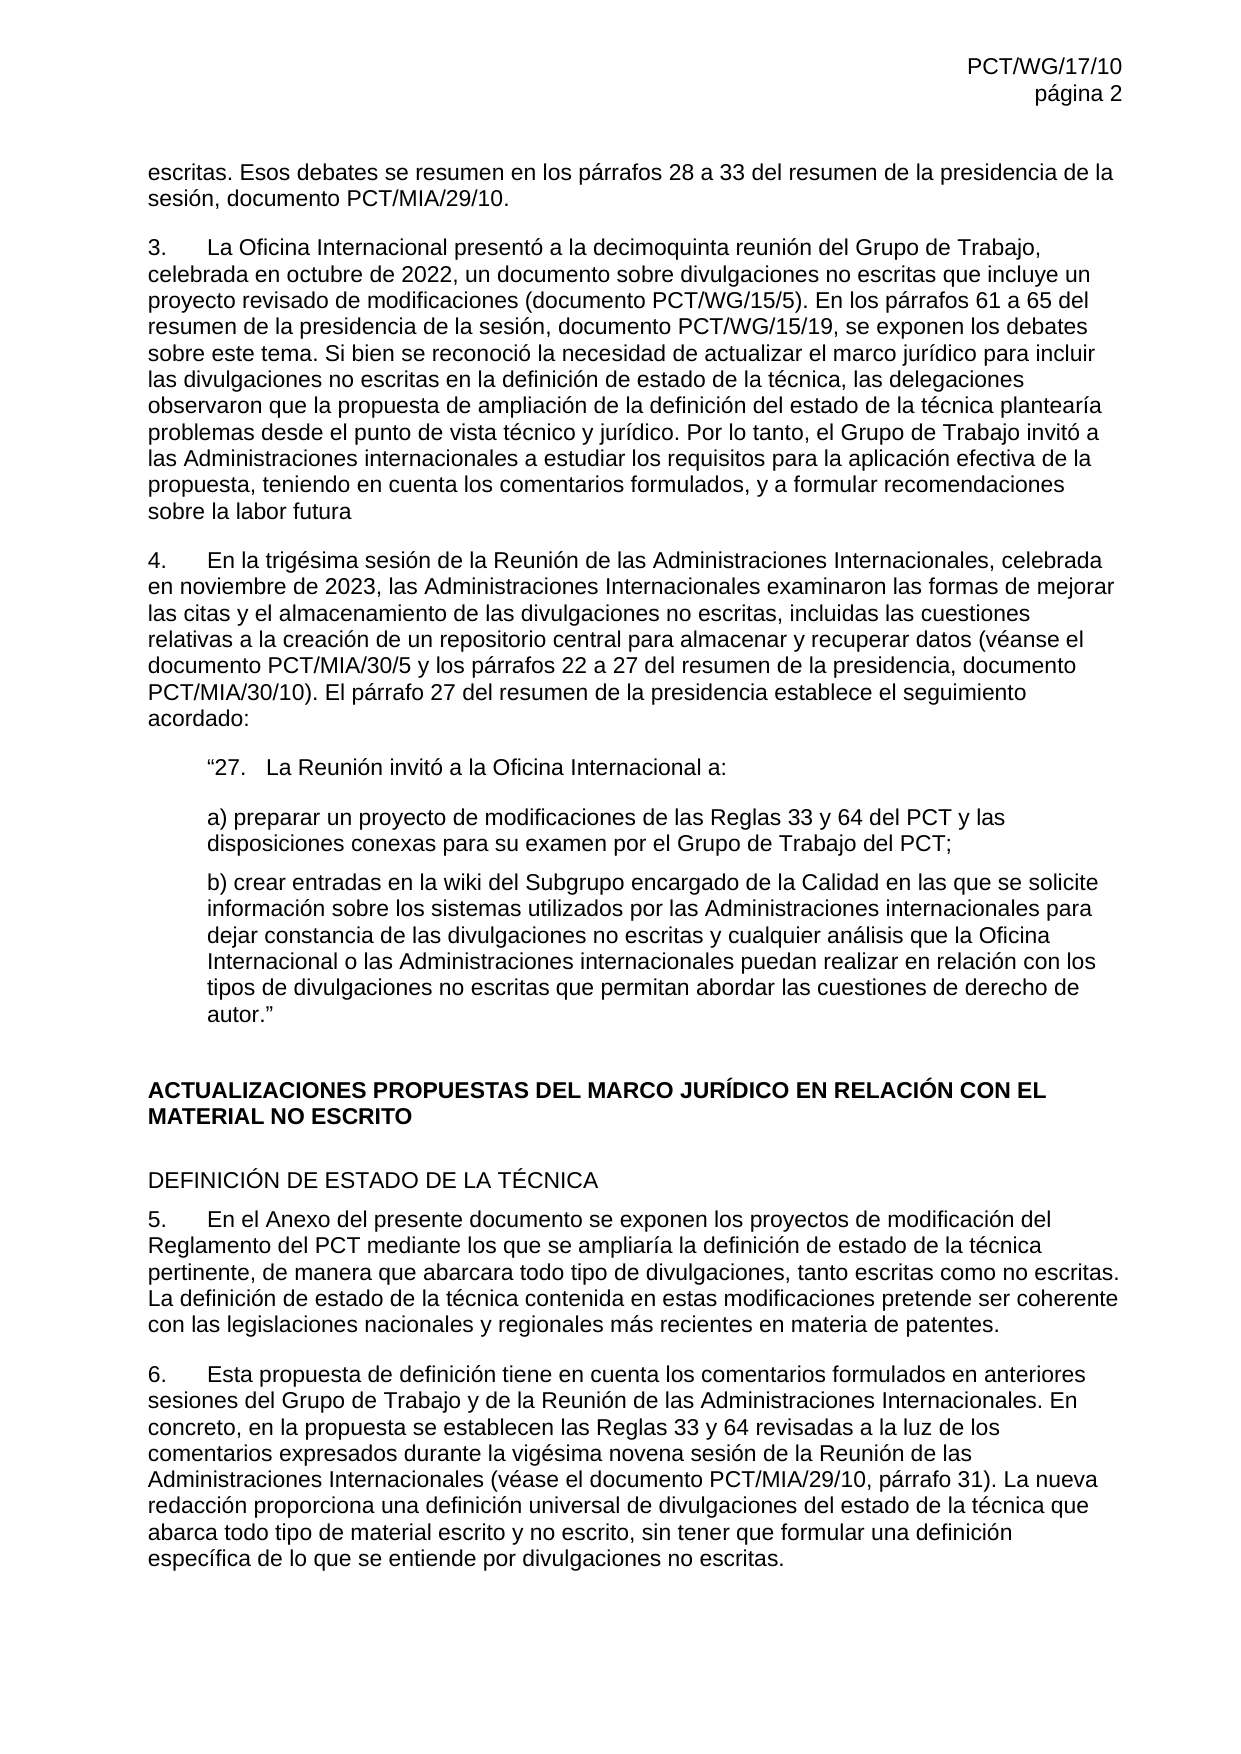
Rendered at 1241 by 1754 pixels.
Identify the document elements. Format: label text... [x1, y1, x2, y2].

text En la trigésima sesión de la Reunión de las Administraciones Internacionales, celebrada en noviembre de 2023, las Administraciones Internacionales examinaron las formas de mejorar las citas y el almacenamiento de las divulgaciones no escritas, incluidas las cuestiones relativas a la creación de un repositorio central para almacenar y recuperar datos (véanse el documento PCT/MIA/30/5 y los párrafos 22 a 27 del resumen de la presidencia, documento PCT/MIA/30/10). El párrafo 27 del resumen de la presidencia establece el seguimiento acordado: [148, 547, 1122, 731]
text En el Anexo del presente documento se exponen los proyectos de modificación del Reglamento del PCT mediante los que se ampliaría la definición de estado de la técnica pertinente, de manera que abarcara todo tipo de divulgaciones, tanto escritas como no escritas. La definición de estado de la técnica contenida en estas modificaciones pretende ser coherente con las legislaciones nacionales y regionales más recientes en materia de patentes. [148, 1206, 1122, 1338]
list “27. La Reunión invitó a la Oficina Internacional a: [207, 754, 1122, 781]
subtitle ACTUALIZACIONES PROPUESTAS DEL MARCO JURÍDICO EN RELACIÓN CON EL MATERIAL NO ESCRITO [148, 1077, 1122, 1130]
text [148, 158, 1122, 211]
subtitle DEFINICIÓN DE ESTADO DE LA TÉCNICA [148, 1167, 1122, 1193]
list b) crear entradas en la wiki del Subgrupo encargado de la Calidad en las que se solicite información sobre los sistemas utilizados por las Administraciones internacionales para dejar constancia de las divulgaciones no escritas y cualquier análisis que la Oficina Internacional o las Administraciones internacionales puedan realizar en relación con los tipos de divulgaciones no escritas que permitan abordar las cuestiones de derecho de autor.” [207, 869, 1122, 1027]
text Esta propuesta de definición tiene en cuenta los comentarios formulados en anteriores sesiones del Grupo de Trabajo y de la Reunión de las Administraciones Internacionales. En concreto, en la propuesta se establecen las Reglas 33 y 64 revisadas a la luz de los comentarios expresados durante la vigésima novena sesión de la Reunión de las Administraciones Internacionales (véase el documento PCT/MIA/29/10, párrafo 31). La nueva redacción proporciona una definición universal de divulgaciones del estado de la técnica que abarca todo tipo de material escrito y no escrito, sin tener que formular una definición específica de lo que se entiende por divulgaciones no escritas. [148, 1361, 1122, 1572]
list a) preparar un proyecto de modificaciones de las Reglas 33 y 64 del PCT y las disposiciones conexas para su examen por el Grupo de Trabajo del PCT; [207, 804, 1122, 856]
text La Oficina Internacional presentó a la decimoquinta reunión del Grupo de Trabajo, celebrada en octubre de 2022, un documento sobre divulgaciones no escritas que incluye un proyecto revisado de modificaciones (documento PCT/WG/15/5). En los párrafos 61 a 65 del resumen de la presidencia de la sesión, documento PCT/WG/15/19, se exponen los debates sobre este tema. Si bien se reconoció la necesidad de actualizar el marco jurídico para incluir las divulgaciones no escritas en la definición de estado de la técnica, las delegaciones observaron que la propuesta de ampliación de la definición del estado de la técnica plantearía problemas desde el punto de vista técnico y jurídico. Por lo tanto, el Grupo de Trabajo invitó a las Administraciones internacionales a estudiar los requisitos para la aplicación efectiva de la propuesta, teniendo en cuenta los comentarios formulados, y a formular recomendaciones sobre la labor futura [148, 234, 1122, 524]
